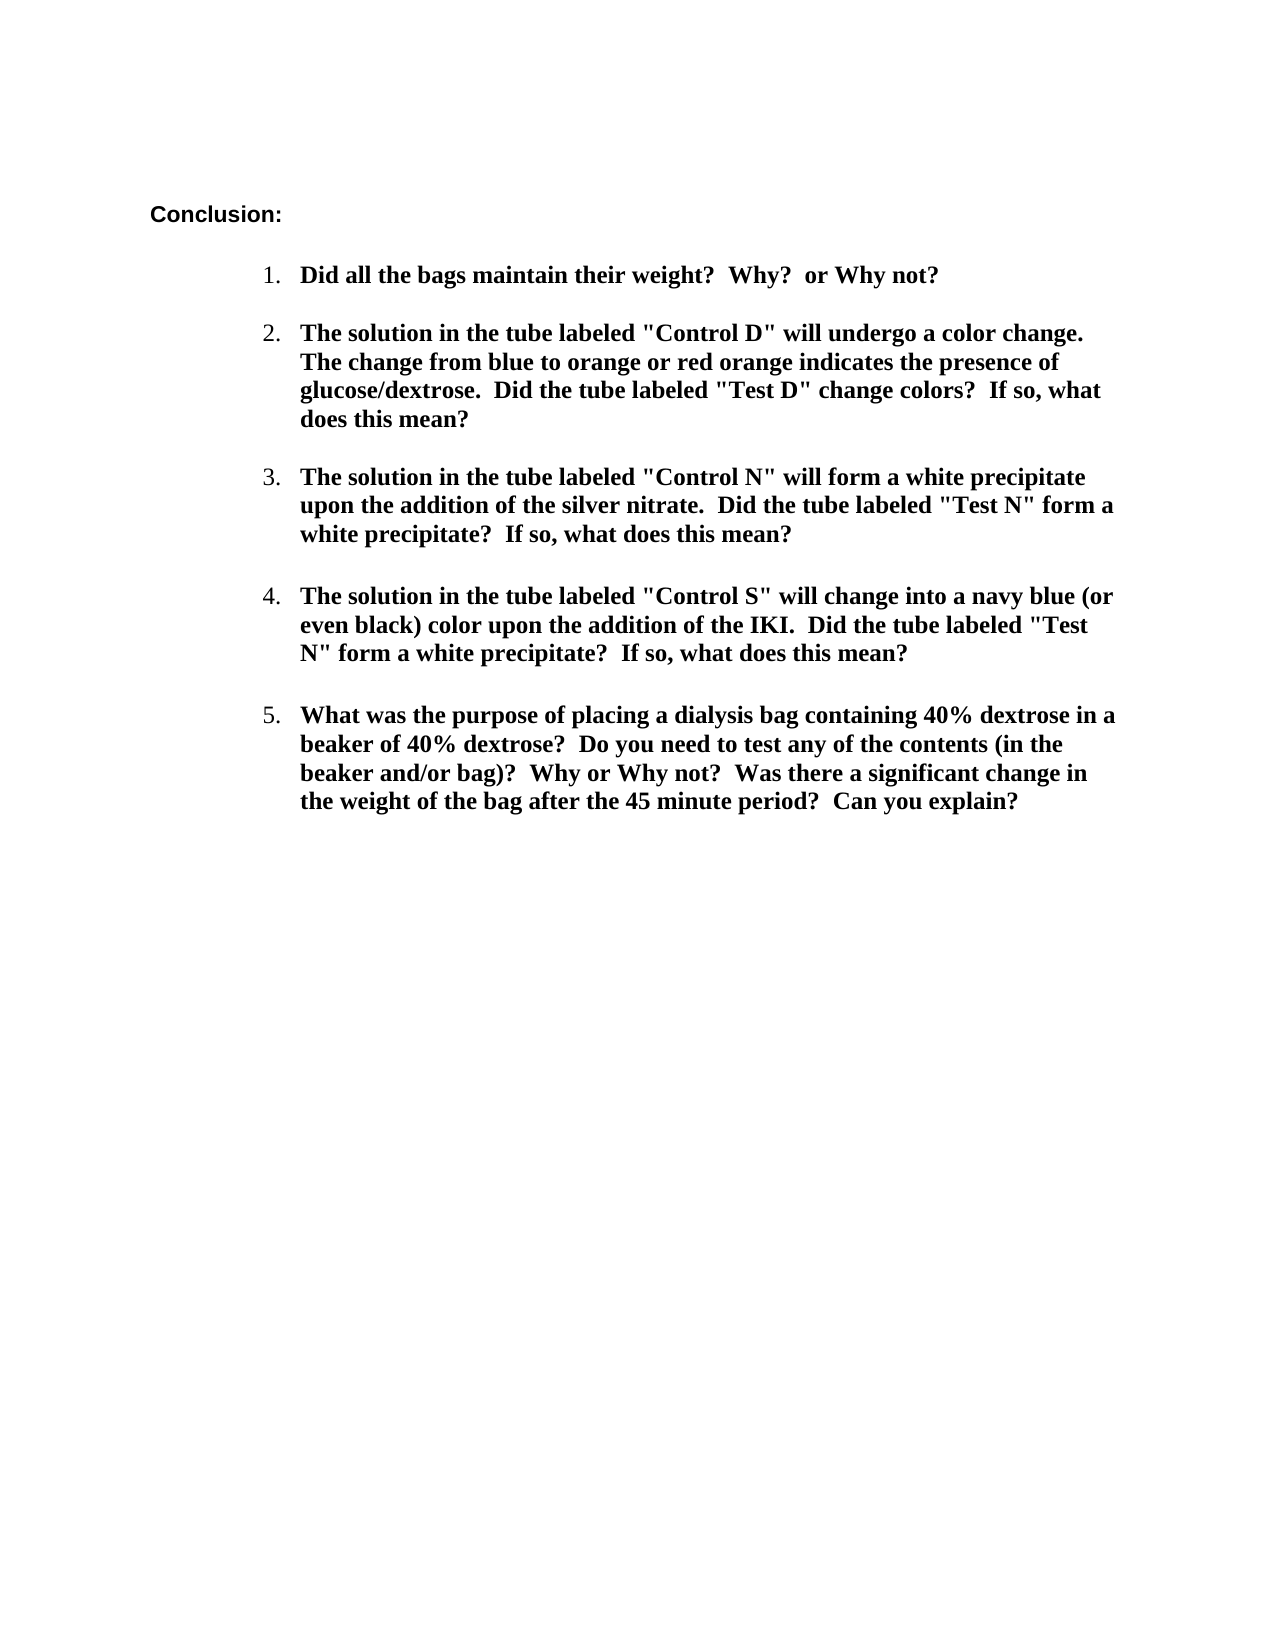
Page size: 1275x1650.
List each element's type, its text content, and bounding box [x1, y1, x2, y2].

text Conclusion: [150, 201, 1125, 227]
list The solution in the tube labeled "Control D" will undergo a color change. The change from blue to orange or red orange indicates the presence of glucose/dextrose. Did the tube labeled "Test D" change colors? If so, what does this mean? [262, 318, 1125, 433]
list The solution in the tube labeled "Control S" will change into a navy blue (or even black) color upon the addition of the IKI. Did the tube labeled "Test N" form a white precipitate? If so, what does this mean? [262, 581, 1125, 667]
list Did all the bags maintain their weight? Why? or Why not? [262, 260, 1125, 289]
list What was the purpose of placing a dialysis bag containing 40% dextrose in a beaker of 40% dextrose? Do you need to test any of the contents (in the beaker and/or bag)? Why or Why not? Was there a significant change in the weight of the bag after the 45 minute period? Can you explain? [262, 700, 1125, 815]
list The solution in the tube labeled "Control N" will form a white precipitate upon the addition of the silver nitrate. Did the tube labeled "Test N" form a white precipitate? If so, what does this mean? [262, 462, 1125, 548]
